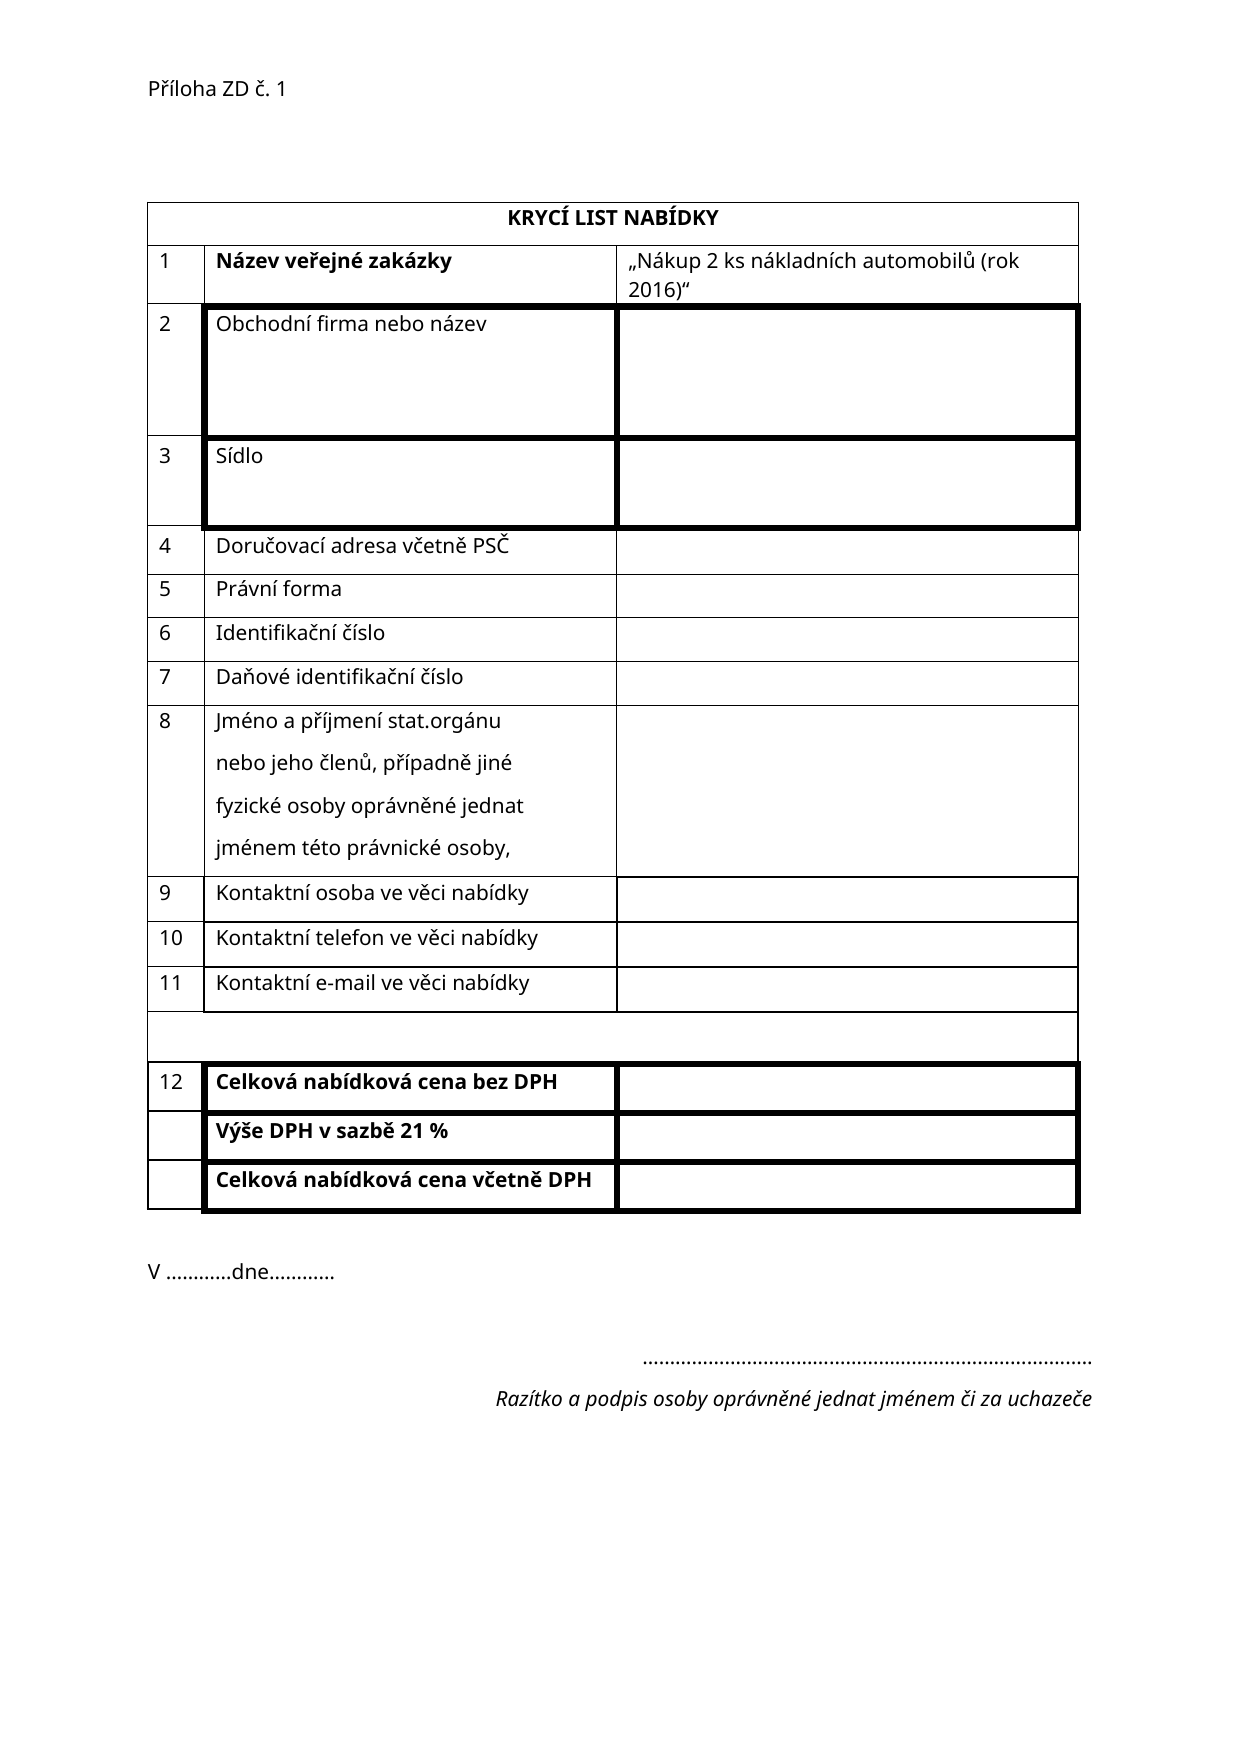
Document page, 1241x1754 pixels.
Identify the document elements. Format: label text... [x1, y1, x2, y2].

table_cell [617, 662, 1078, 705]
table_cell [617, 706, 1078, 876]
table_cell [617, 618, 1078, 661]
table_cell Sídlo [208, 441, 614, 524]
table_cell [617, 575, 1078, 617]
table_cell 7 [148, 662, 204, 705]
table_cell Celková nabídková cena bez DPH [208, 1067, 614, 1110]
table_cell [618, 878, 1077, 921]
text Razítko a podpis osoby oprávněné jednat jménem či za uchazeče [148, 1384, 1093, 1413]
table_cell [620, 1116, 1075, 1159]
table_cell Celková nabídková cena včetně DPH [208, 1165, 614, 1208]
table_cell [620, 1165, 1075, 1208]
table_cell 9 [148, 877, 203, 921]
table_cell Název veřejné zakázky [205, 246, 616, 303]
table_cell 8 [148, 706, 204, 876]
table_cell Právní forma [205, 575, 616, 617]
table_cell 4 [148, 526, 204, 573]
table_cell Obchodní firma nebo název [208, 310, 614, 435]
table_cell 3 [148, 436, 201, 524]
table_cell [149, 1161, 201, 1208]
table_cell 5 [148, 575, 204, 617]
table_cell [620, 441, 1075, 524]
table_cell 10 [148, 922, 203, 966]
table_cell „Nákup 2 ks nákladních automobilů (rok 2016)“ [617, 246, 1078, 303]
table_cell Kontaktní e-mail ve věci nabídky [205, 968, 616, 1011]
table_cell Kontaktní telefon ve věci nabídky [205, 923, 616, 966]
table_cell [618, 968, 1077, 1011]
table_cell 12 [149, 1063, 201, 1110]
text V …………dne………… [148, 1257, 1093, 1285]
table_cell Výše DPH v sazbě 21 % [208, 1116, 614, 1159]
table_cell Jméno a příjmení stat.orgánu nebo jeho členů, případně jiné fyzické osoby oprávněné jednat jménem této právnické osoby, [205, 706, 616, 876]
table_header KRYCÍ LIST NABÍDKY [148, 203, 1078, 245]
text Příloha ZD č. 1 [148, 74, 1093, 102]
table_cell [617, 531, 1078, 573]
table_cell [620, 310, 1075, 435]
table_cell [148, 1012, 1077, 1061]
table_cell [620, 1067, 1075, 1110]
table_cell Identifikační číslo [205, 618, 616, 661]
table_cell [149, 1112, 201, 1159]
table_cell 6 [148, 618, 204, 661]
table_cell 1 [148, 246, 204, 303]
table_cell [618, 923, 1077, 966]
table_cell Kontaktní osoba ve věci nabídky [205, 877, 616, 921]
table_cell 2 [148, 304, 201, 435]
table_cell 11 [148, 967, 203, 1011]
table_cell Daňové identifikační číslo [205, 662, 616, 705]
text …………….……………………………………………………..…. [148, 1342, 1093, 1370]
table_cell Doručovací adresa včetně PSČ [205, 531, 616, 573]
